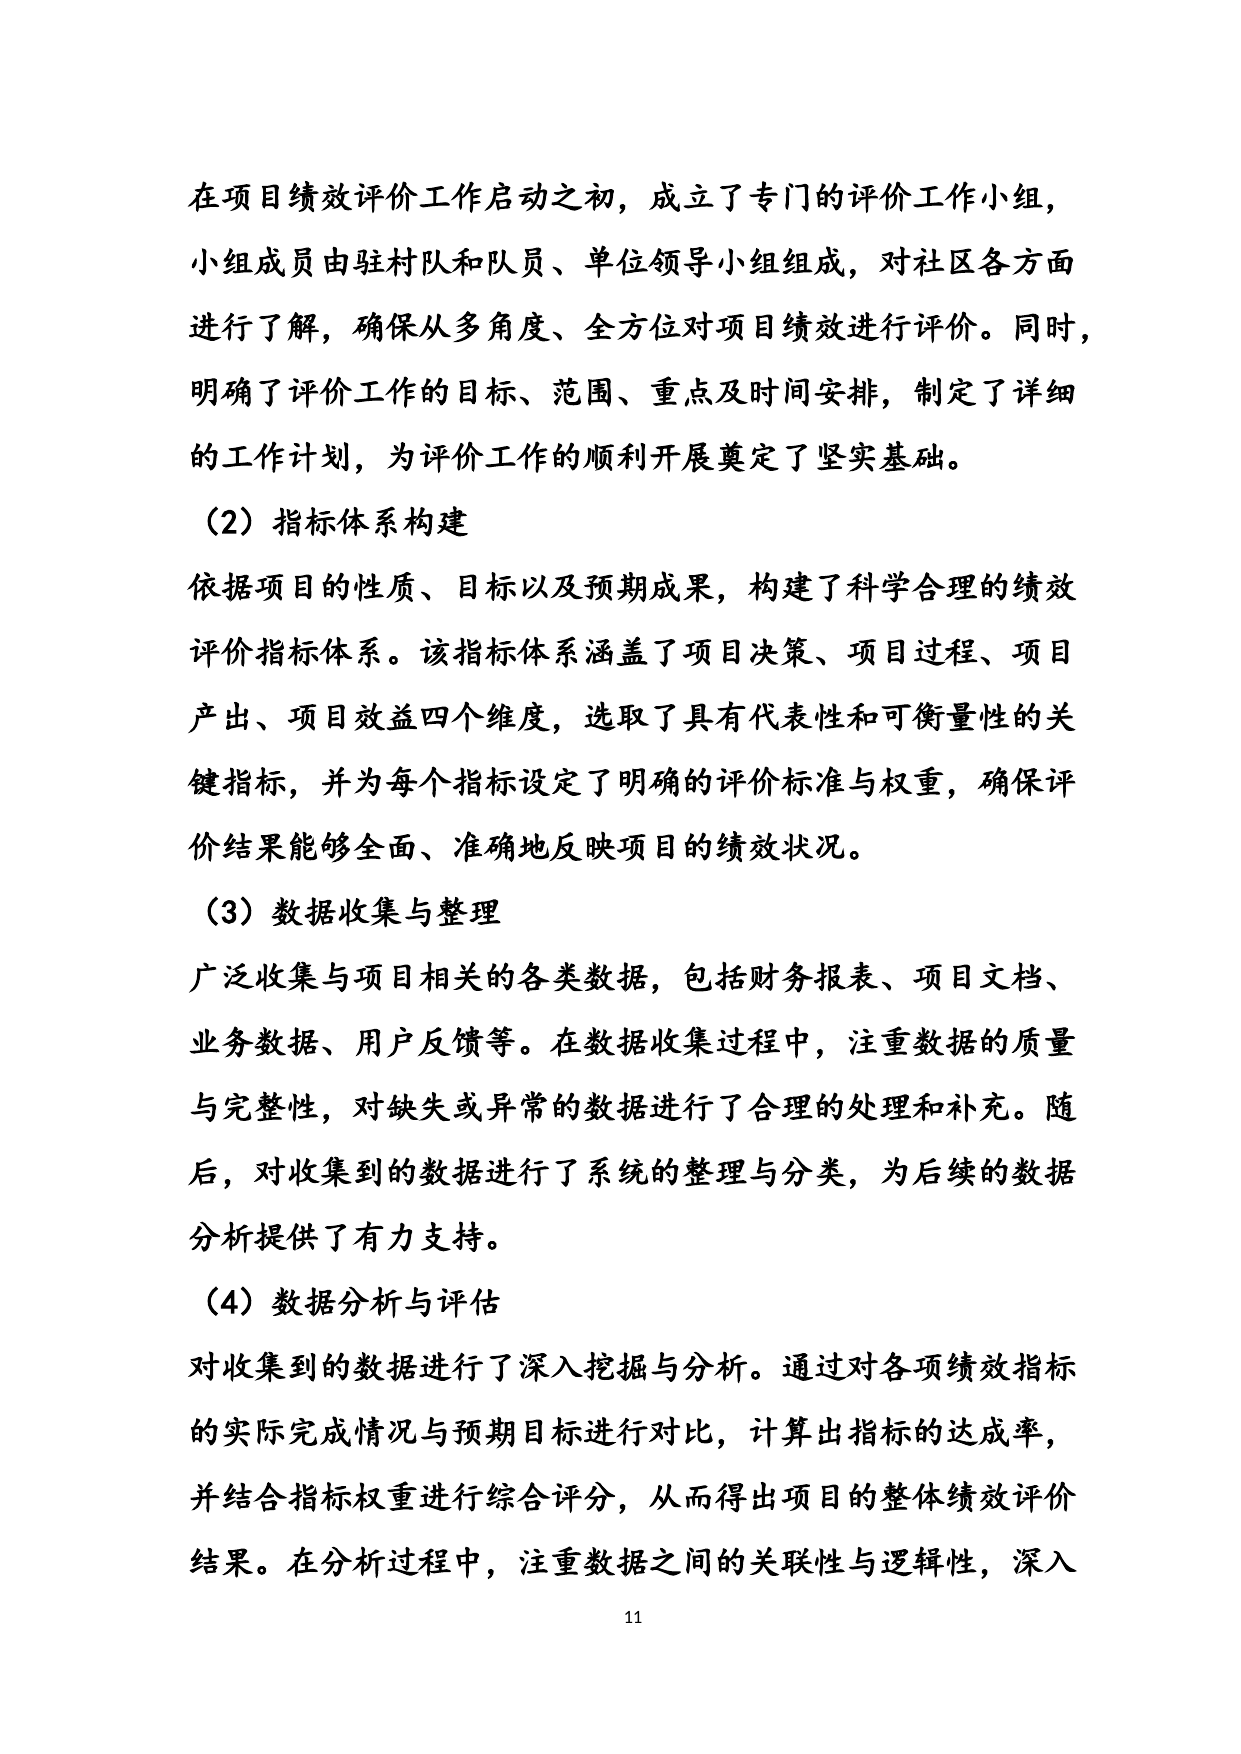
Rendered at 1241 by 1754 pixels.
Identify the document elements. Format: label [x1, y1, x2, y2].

text [187, 162, 1078, 1592]
